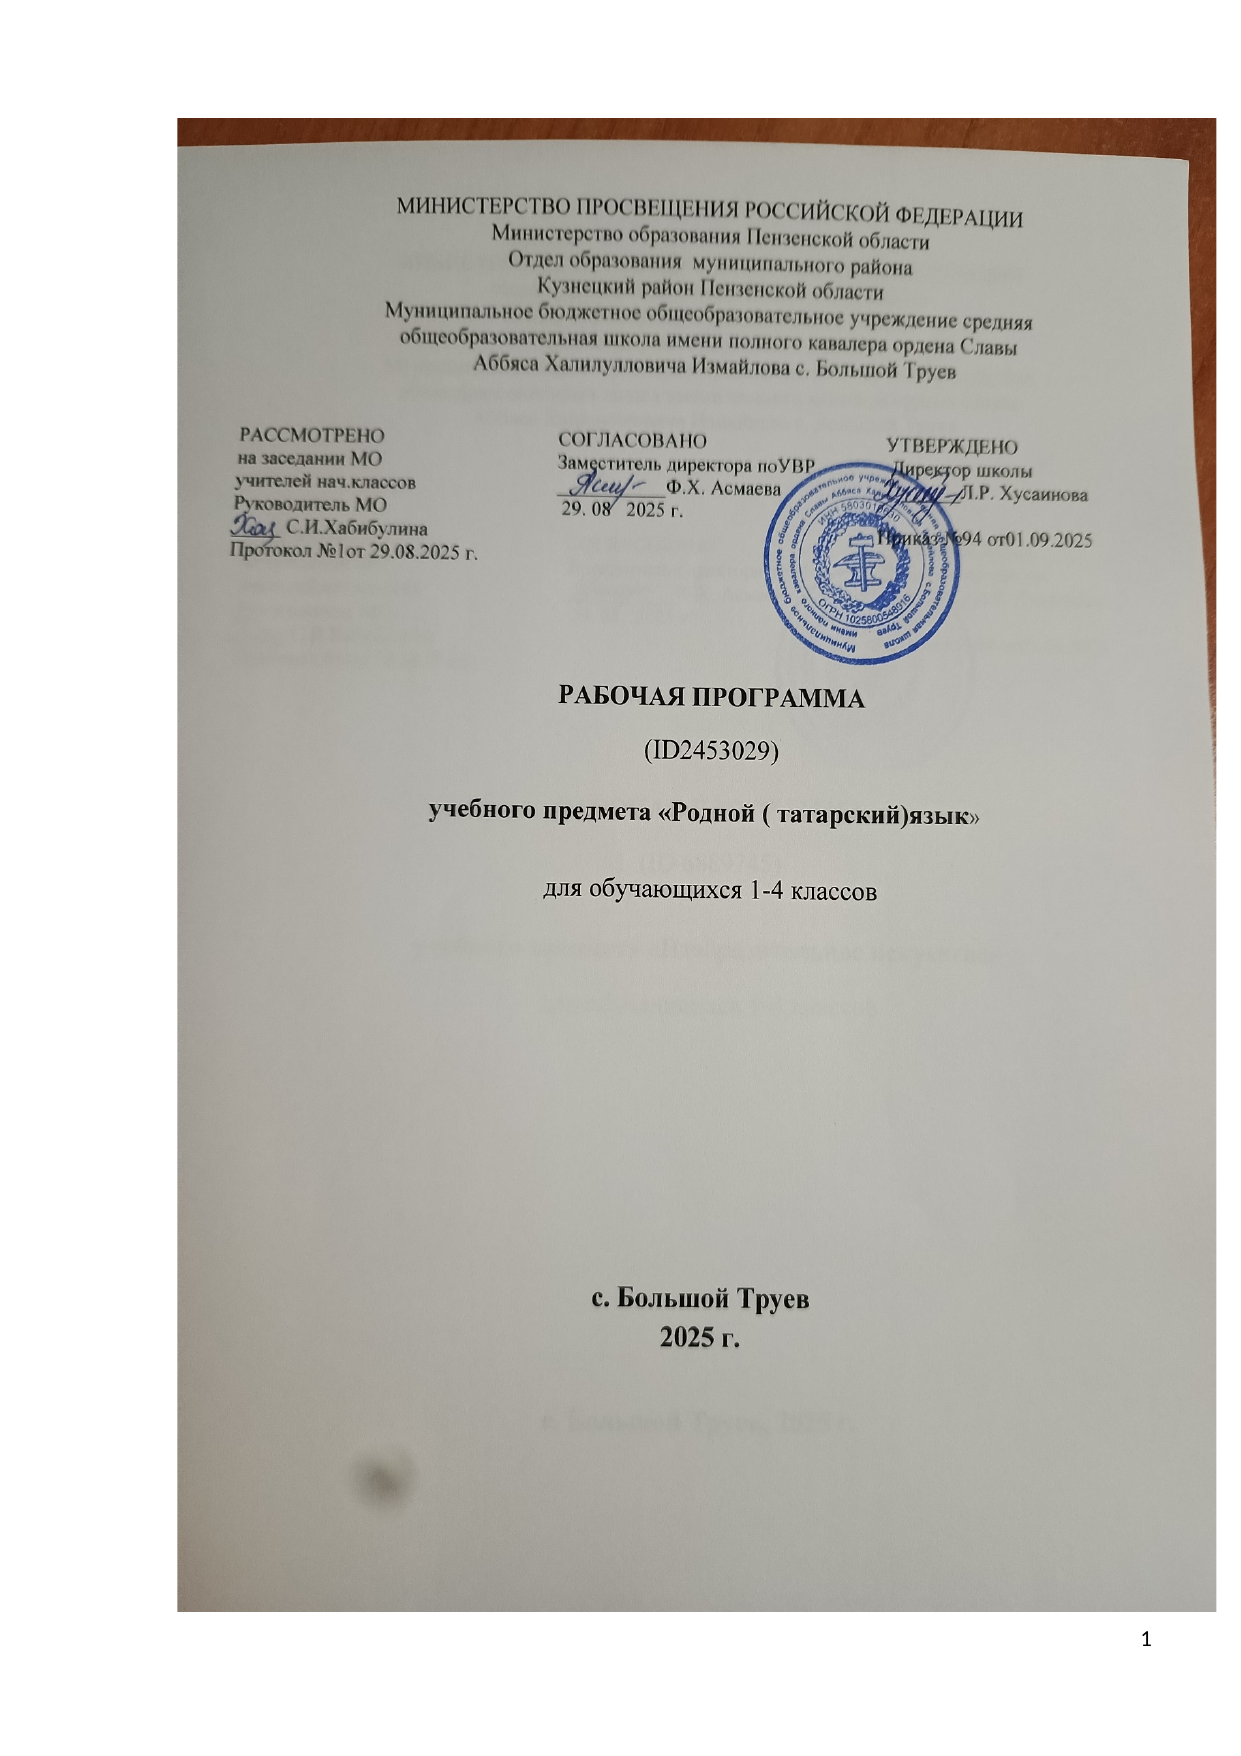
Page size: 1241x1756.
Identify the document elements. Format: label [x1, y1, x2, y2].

picture [177, 118, 1217, 1612]
